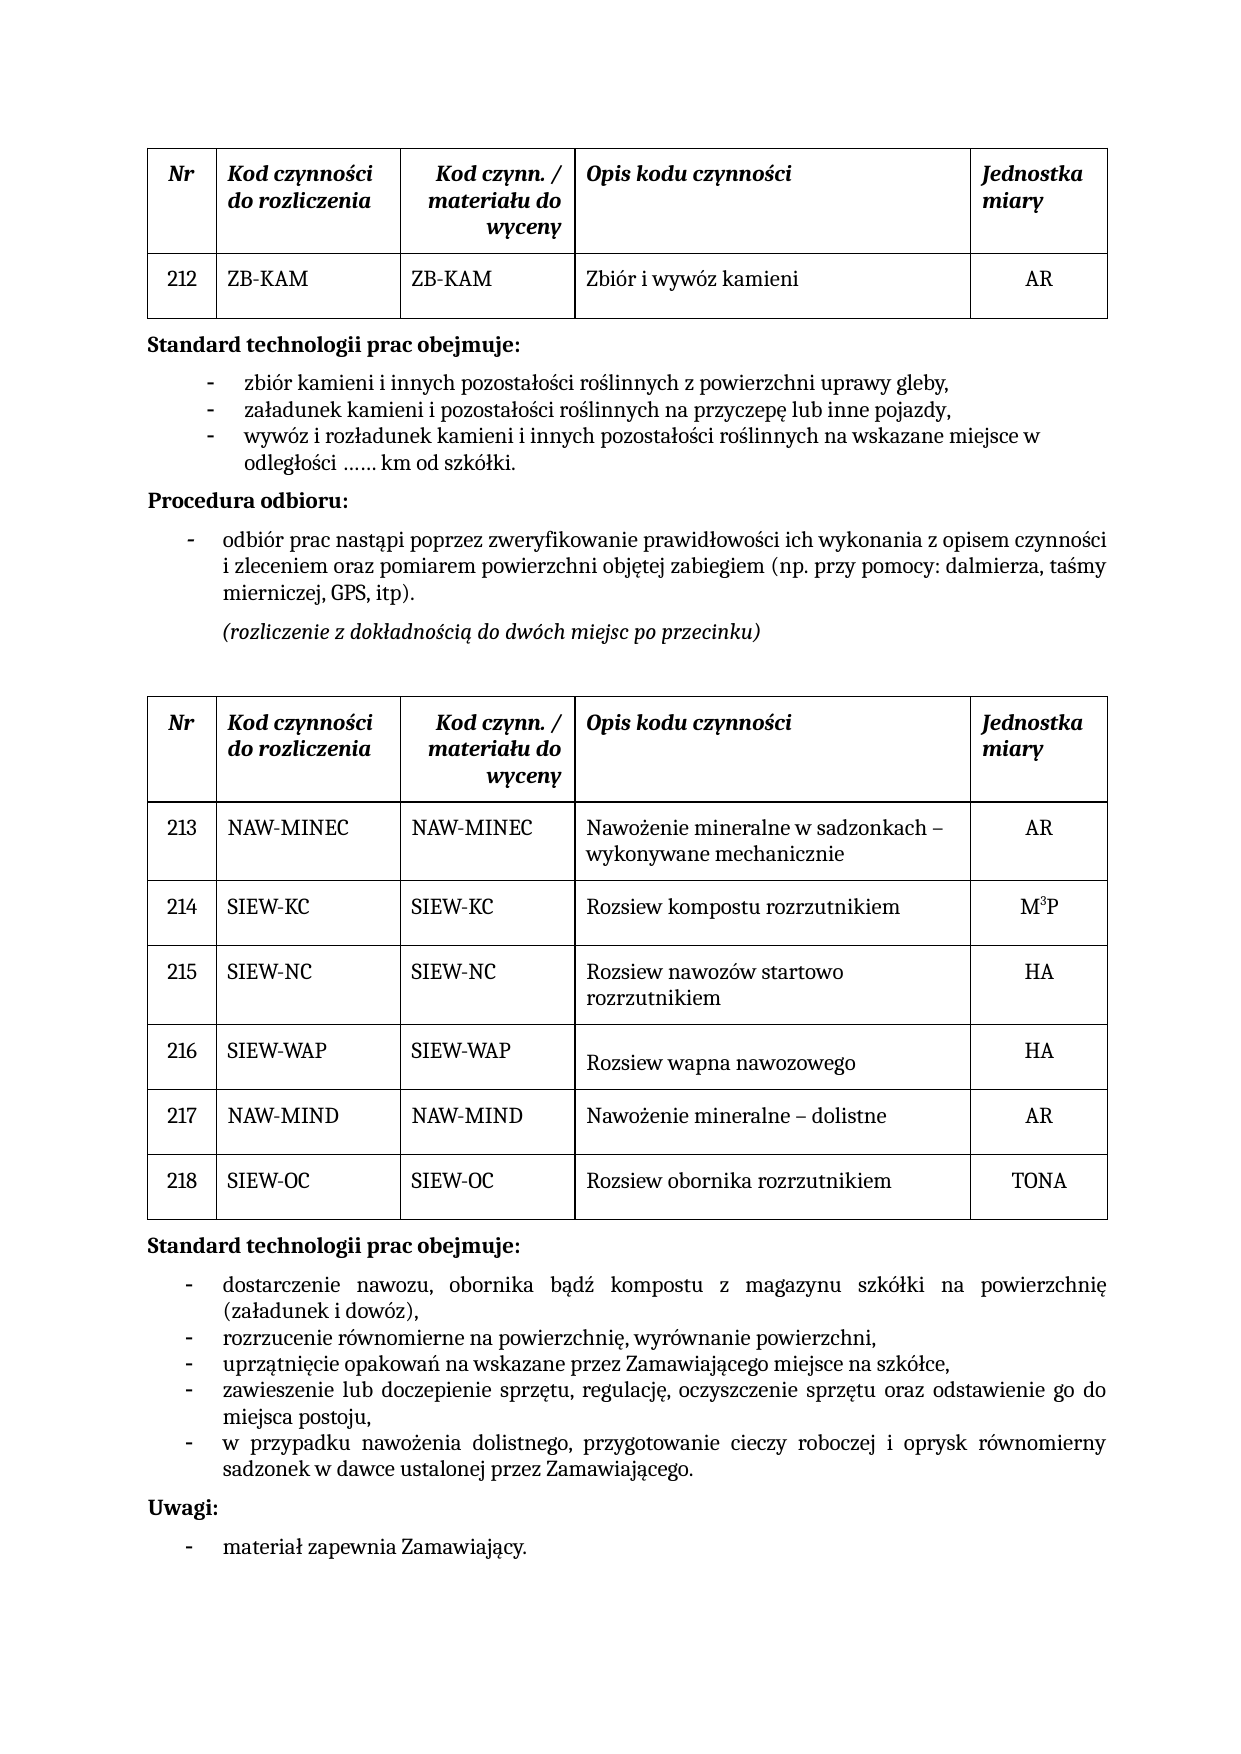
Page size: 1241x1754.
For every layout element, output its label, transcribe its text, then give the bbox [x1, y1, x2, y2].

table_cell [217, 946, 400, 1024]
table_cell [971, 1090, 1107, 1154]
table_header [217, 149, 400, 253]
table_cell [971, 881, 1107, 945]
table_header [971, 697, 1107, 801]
text Standard technologii prac obejmuje: [148, 1233, 1107, 1259]
list rozrzucenie równomierne na powierzchnię, wyrównanie powierzchni, [185, 1324, 1107, 1351]
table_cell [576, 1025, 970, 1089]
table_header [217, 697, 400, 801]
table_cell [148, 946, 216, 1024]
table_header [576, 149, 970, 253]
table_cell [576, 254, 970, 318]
text Uwagi: [148, 1495, 1107, 1521]
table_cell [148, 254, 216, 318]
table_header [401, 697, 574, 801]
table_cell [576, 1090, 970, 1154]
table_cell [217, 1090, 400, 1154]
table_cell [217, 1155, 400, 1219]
list wywóz i rozładunek kamieni i innych pozostałości roślinnych na wskazane miejsce w odległości …… km od szkółki. [207, 423, 1107, 476]
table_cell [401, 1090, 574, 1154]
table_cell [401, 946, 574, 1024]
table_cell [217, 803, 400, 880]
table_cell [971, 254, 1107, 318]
text (rozliczenie z dokładnością do dwóch miejsc po przecinku) [148, 618, 1107, 645]
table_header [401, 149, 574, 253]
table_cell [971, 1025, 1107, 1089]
text Standard technologii prac obejmuje: [148, 331, 1107, 358]
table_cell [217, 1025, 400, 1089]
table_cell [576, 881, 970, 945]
list załadunek kamieni i pozostałości roślinnych na przyczepę lub inne pojazdy, [207, 397, 1107, 423]
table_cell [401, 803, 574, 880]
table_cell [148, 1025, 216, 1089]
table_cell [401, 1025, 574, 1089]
list uprzątnięcie opakowań na wskazane przez Zamawiającego miejsce na szkółce, [185, 1351, 1107, 1377]
list zbiór kamieni i innych pozostałości roślinnych z powierzchni uprawy gleby, [207, 370, 1107, 397]
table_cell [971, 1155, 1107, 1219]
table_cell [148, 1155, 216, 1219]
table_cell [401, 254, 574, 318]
text Procedura odbioru: [148, 488, 1107, 514]
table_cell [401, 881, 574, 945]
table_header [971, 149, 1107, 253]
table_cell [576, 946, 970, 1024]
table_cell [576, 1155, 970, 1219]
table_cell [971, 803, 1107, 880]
list dostarczenie nawozu, obornika bądź kompostu z magazynu szkółki na powierzchnię (załadunek i dowóz), [185, 1272, 1107, 1324]
list w przypadku nawożenia dolistnego, przygotowanie cieczy roboczej i oprysk równomierny sadzonek w dawce ustalonej przez Zamawiającego. [185, 1430, 1107, 1482]
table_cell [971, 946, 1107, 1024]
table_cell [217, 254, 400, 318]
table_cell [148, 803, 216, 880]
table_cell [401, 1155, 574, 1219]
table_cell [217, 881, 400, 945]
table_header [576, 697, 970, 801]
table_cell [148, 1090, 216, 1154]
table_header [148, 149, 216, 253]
list materiał zapewnia Zamawiający. [185, 1534, 1107, 1560]
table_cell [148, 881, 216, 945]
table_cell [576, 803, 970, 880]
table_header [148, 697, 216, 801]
list zawieszenie lub doczepienie sprzętu, regulację, oczyszczenie sprzętu oraz odstawienie go do miejsca postoju, [185, 1377, 1107, 1430]
list odbiór prac nastąpi poprzez zweryfikowanie prawidłowości ich wykonania z opisem czynności i zleceniem oraz pomiarem powierzchni objętej zabiegiem (np. przy pomocy: dalmierza, taśmy mierniczej, GPS, itp). [185, 527, 1107, 606]
